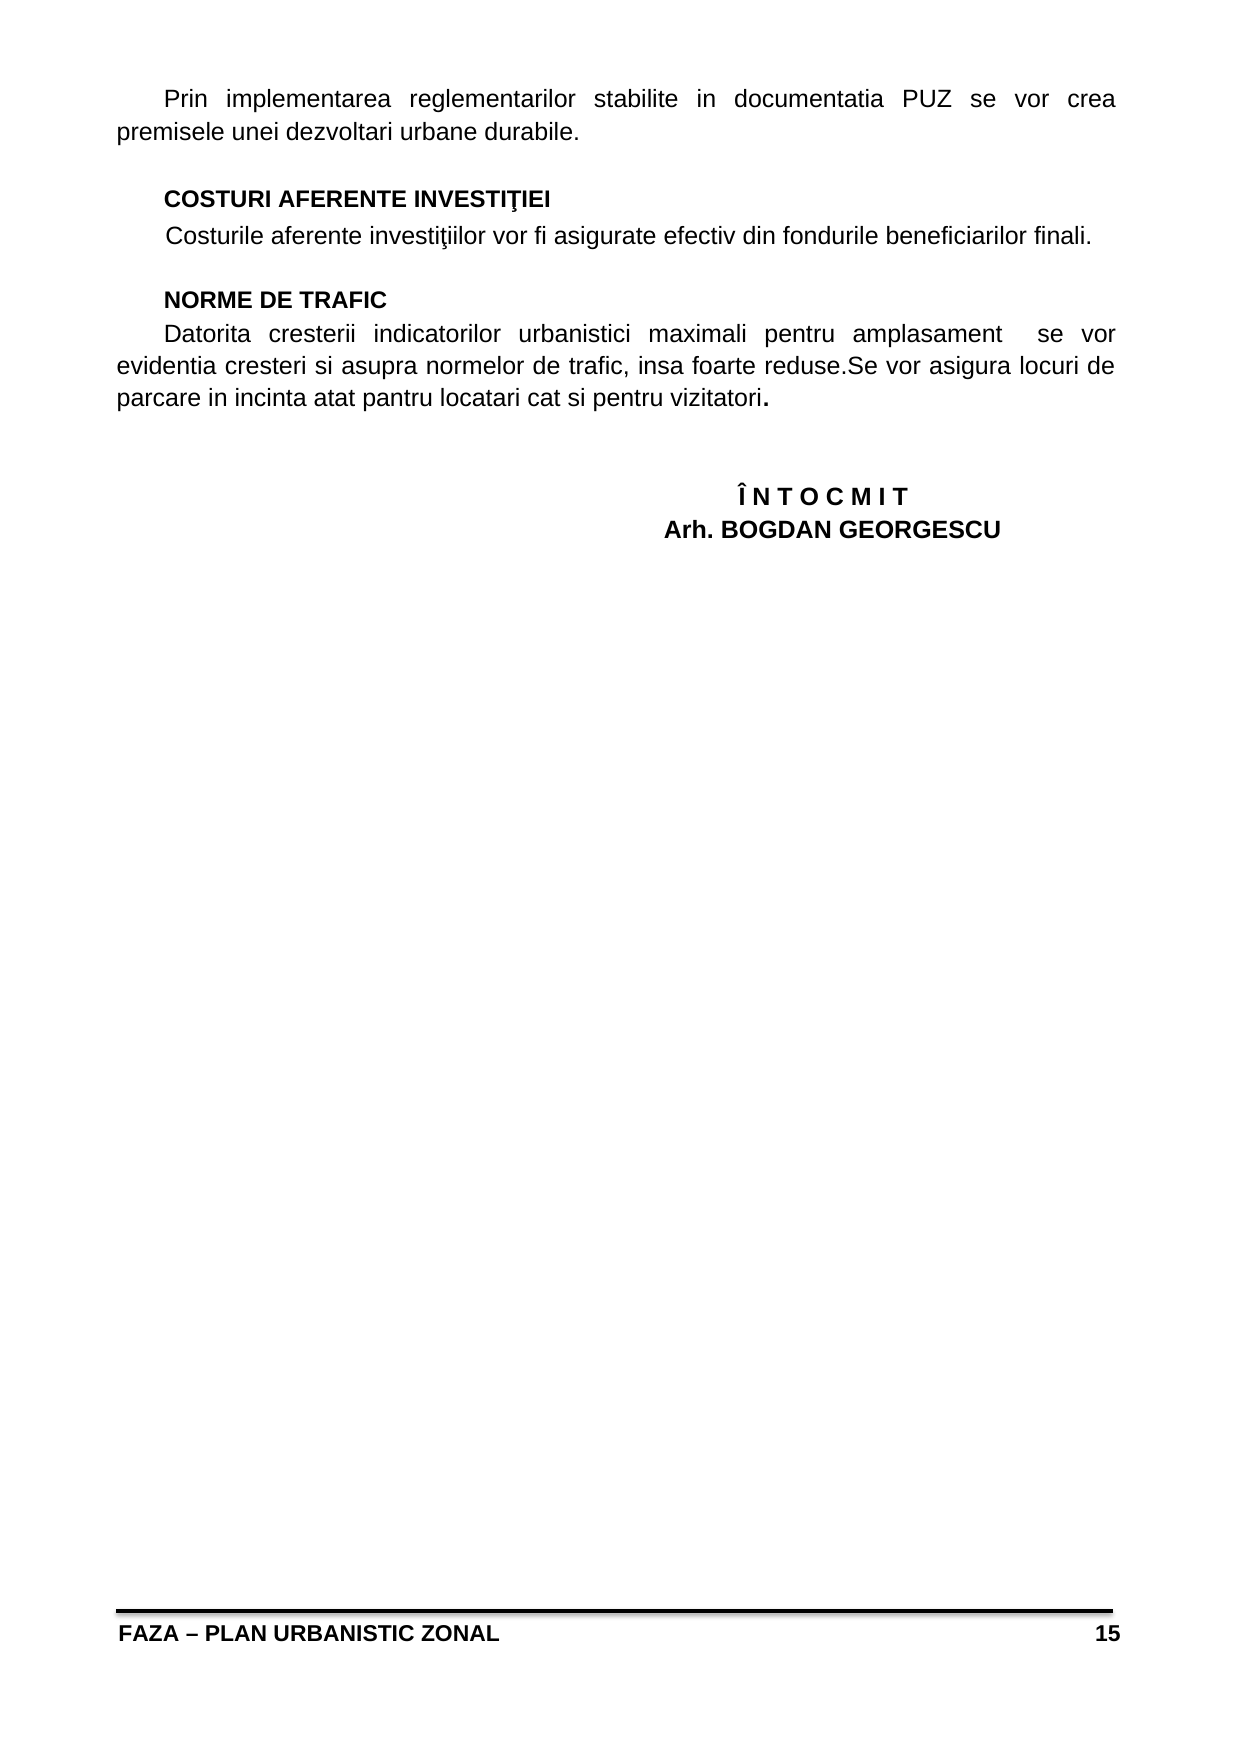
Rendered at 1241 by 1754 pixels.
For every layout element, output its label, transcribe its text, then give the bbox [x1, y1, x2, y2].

text Î N T O C M I T [471, 482, 1175, 511]
text Prin implementarea reglementarilor stabilite in documentatia PUZ se vor crea premisele unei dezvoltari urbane durabile. [116, 84, 1118, 145]
text Arh. BOGDAN GEORGESCU [118, 515, 1001, 544]
text NORME DE TRAFIC [163, 286, 1175, 314]
text COSTURI AFERENTE INVESTIŢIEI [163, 185, 1175, 213]
text Datorita cresterii indicatorilor urbanistici maximali pentru amplasament se vor evidentia cresteri si asupra normelor de trafic, insa foarte reduse.Se vor asigura locuri de parcare in incinta atat pantru locatari cat si pentru vizitatori. [116, 319, 1118, 412]
picture [109, 1605, 1122, 1623]
text Costurile aferente investiţiilor vor fi asigurate efectiv din fondurile beneficiarilor finali. [165, 221, 1118, 250]
